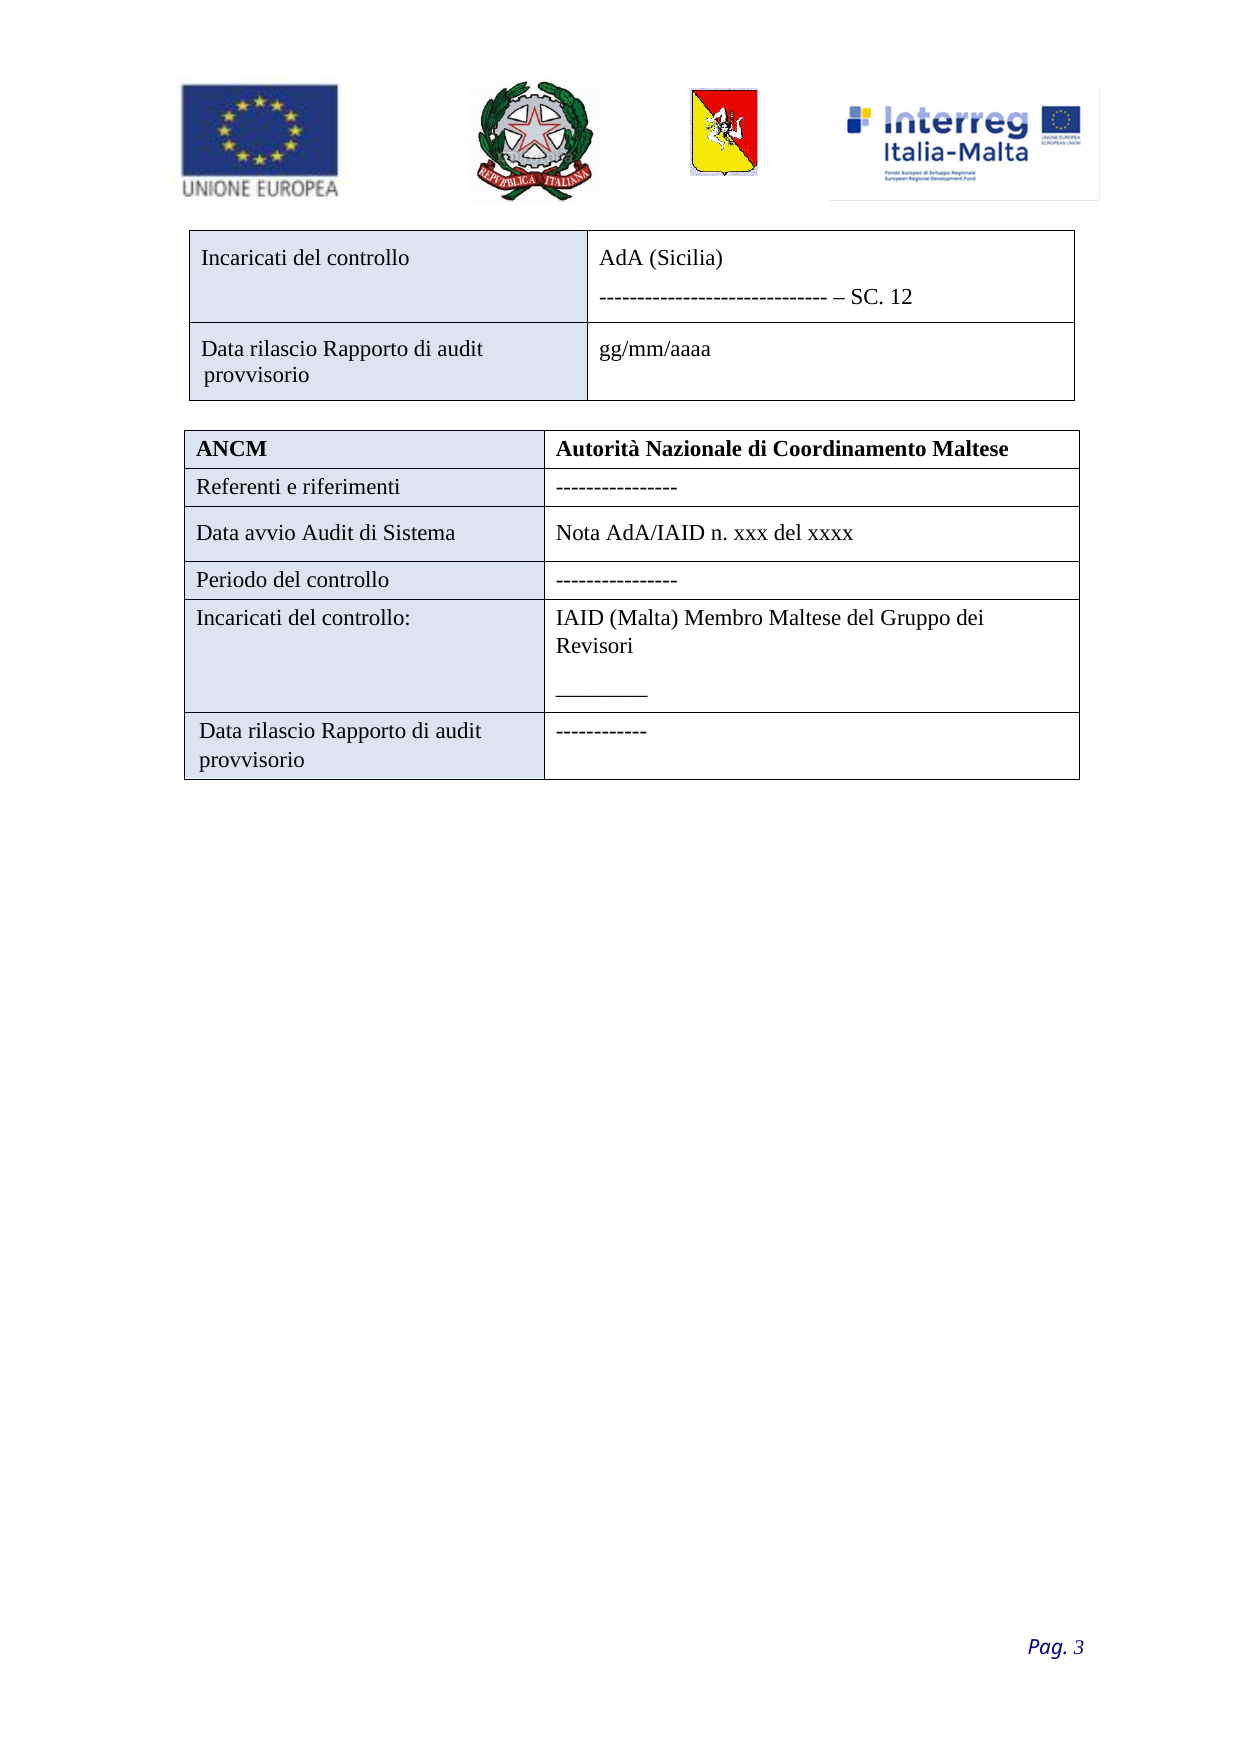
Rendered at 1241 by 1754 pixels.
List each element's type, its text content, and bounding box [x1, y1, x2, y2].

table_cell Data rilascio Rapporto di audit provvisorio [190, 323, 587, 400]
table_cell Referenti e riferimenti [185, 469, 544, 506]
table_cell IAID (Malta) Membro Maltese del Gruppo dei Revisori ________ [545, 600, 1079, 712]
table_cell Incaricati del controllo: [185, 600, 544, 712]
picture [164, 77, 354, 202]
table_cell ---------------- [545, 562, 1079, 599]
picture [469, 73, 600, 202]
picture [828, 87, 1100, 202]
table_cell gg/mm/aaaa [588, 323, 1074, 400]
table_cell Incaricati del controllo [190, 231, 587, 322]
table_header Autorità Nazionale di Coordinamento Maltese [545, 431, 1079, 468]
table_header ANCM [185, 431, 544, 468]
table_cell Nota AdA/IAID n. xxx del xxxx [545, 507, 1079, 561]
table_cell Periodo del controllo [185, 562, 544, 599]
table_cell Data avvio Audit di Sistema [185, 507, 544, 561]
table_cell Data rilascio Rapporto di audit provvisorio [185, 713, 544, 778]
picture [690, 88, 758, 176]
table_cell ------------ [545, 713, 1079, 778]
table_cell ---------------- [545, 469, 1079, 506]
table_cell AdA (Sicilia) ------------------------------ – SC. 12 [588, 231, 1074, 322]
